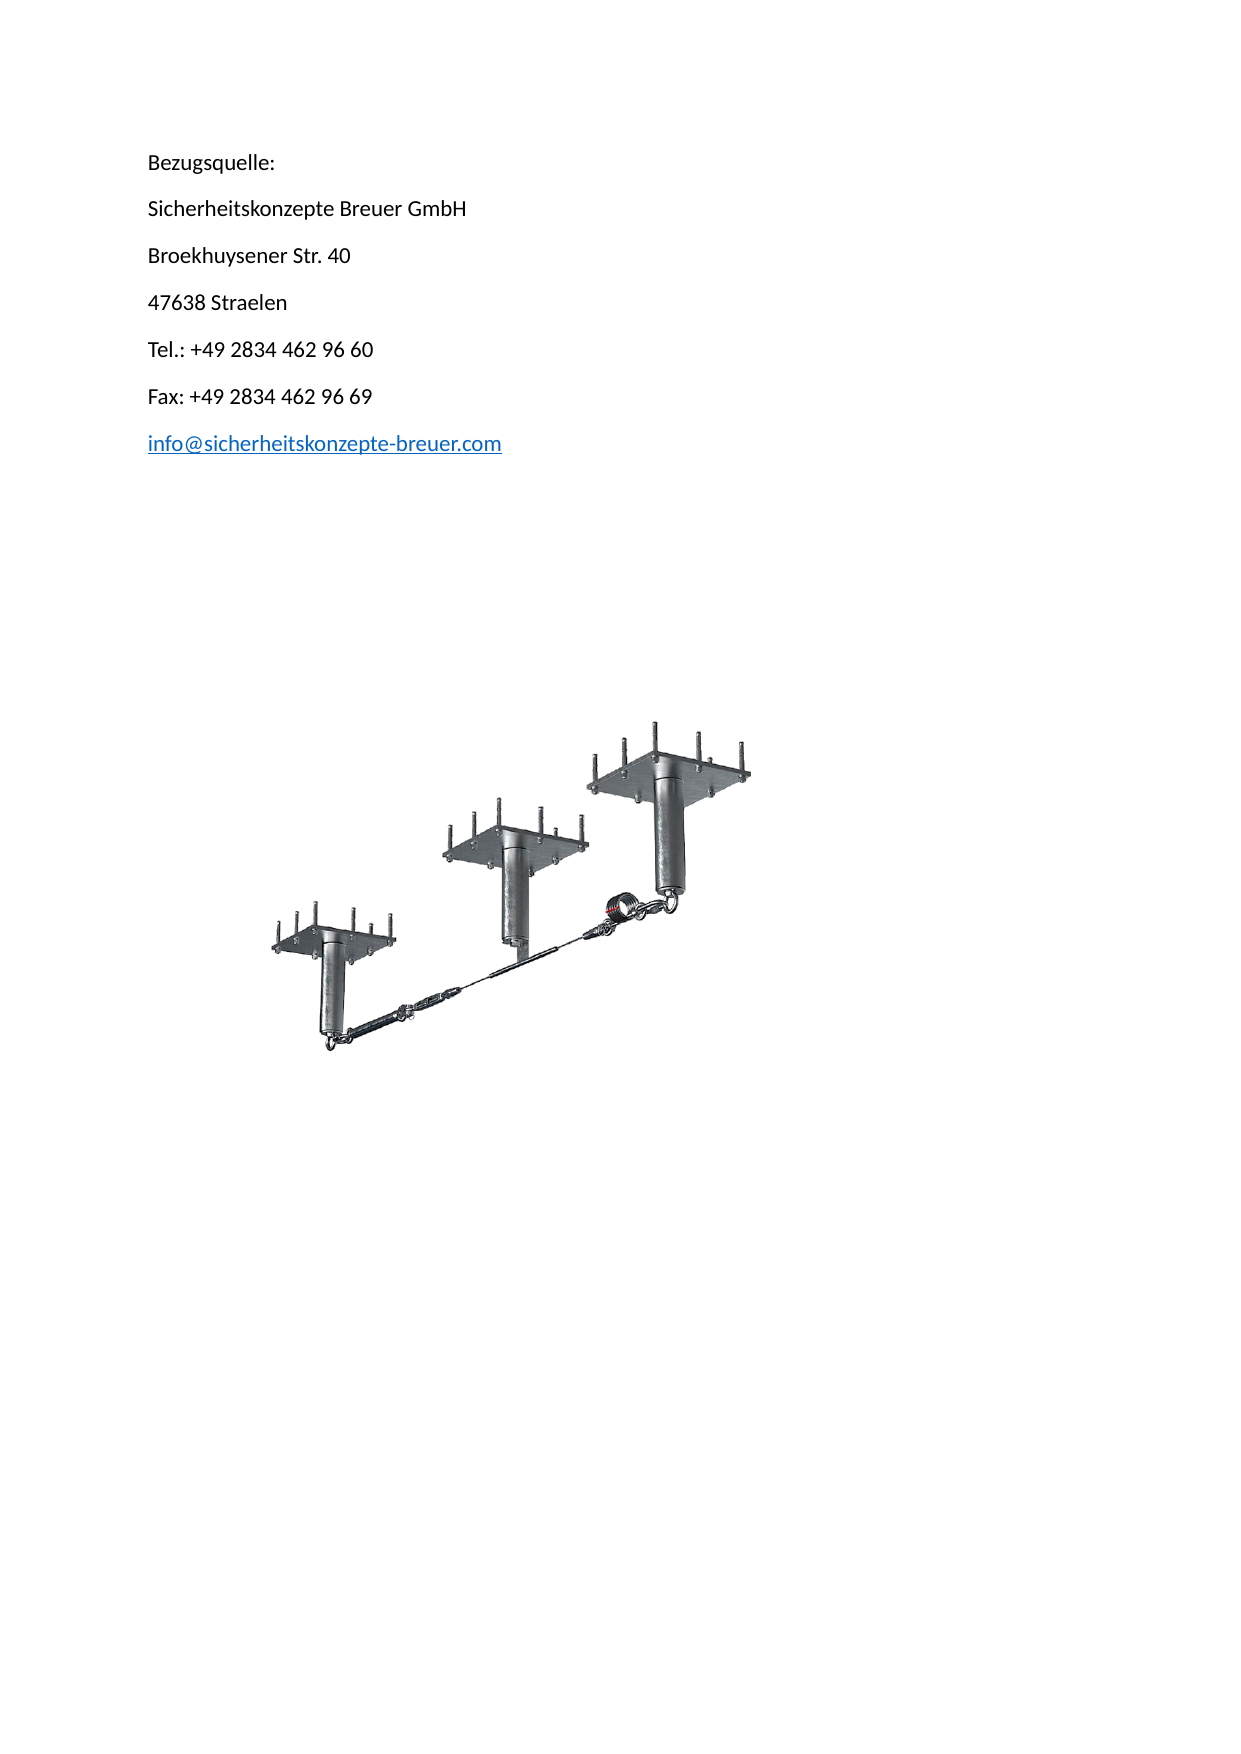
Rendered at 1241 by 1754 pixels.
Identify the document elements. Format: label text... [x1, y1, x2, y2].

text 47638 Straelen [148, 288, 1093, 316]
text Sicherheitskonzepte Breuer GmbH [148, 194, 1093, 222]
text Bezugsquelle: [148, 148, 1093, 176]
text Broekhuysener Str. 40 [148, 241, 1093, 269]
picture [147, 522, 875, 1250]
text info@sicherheitskonzepte-breuer.com [148, 429, 1093, 457]
text Fax: +49 2834 462 96 69 [148, 382, 1093, 410]
text Tel.: +49 2834 462 96 60 [148, 335, 1093, 363]
